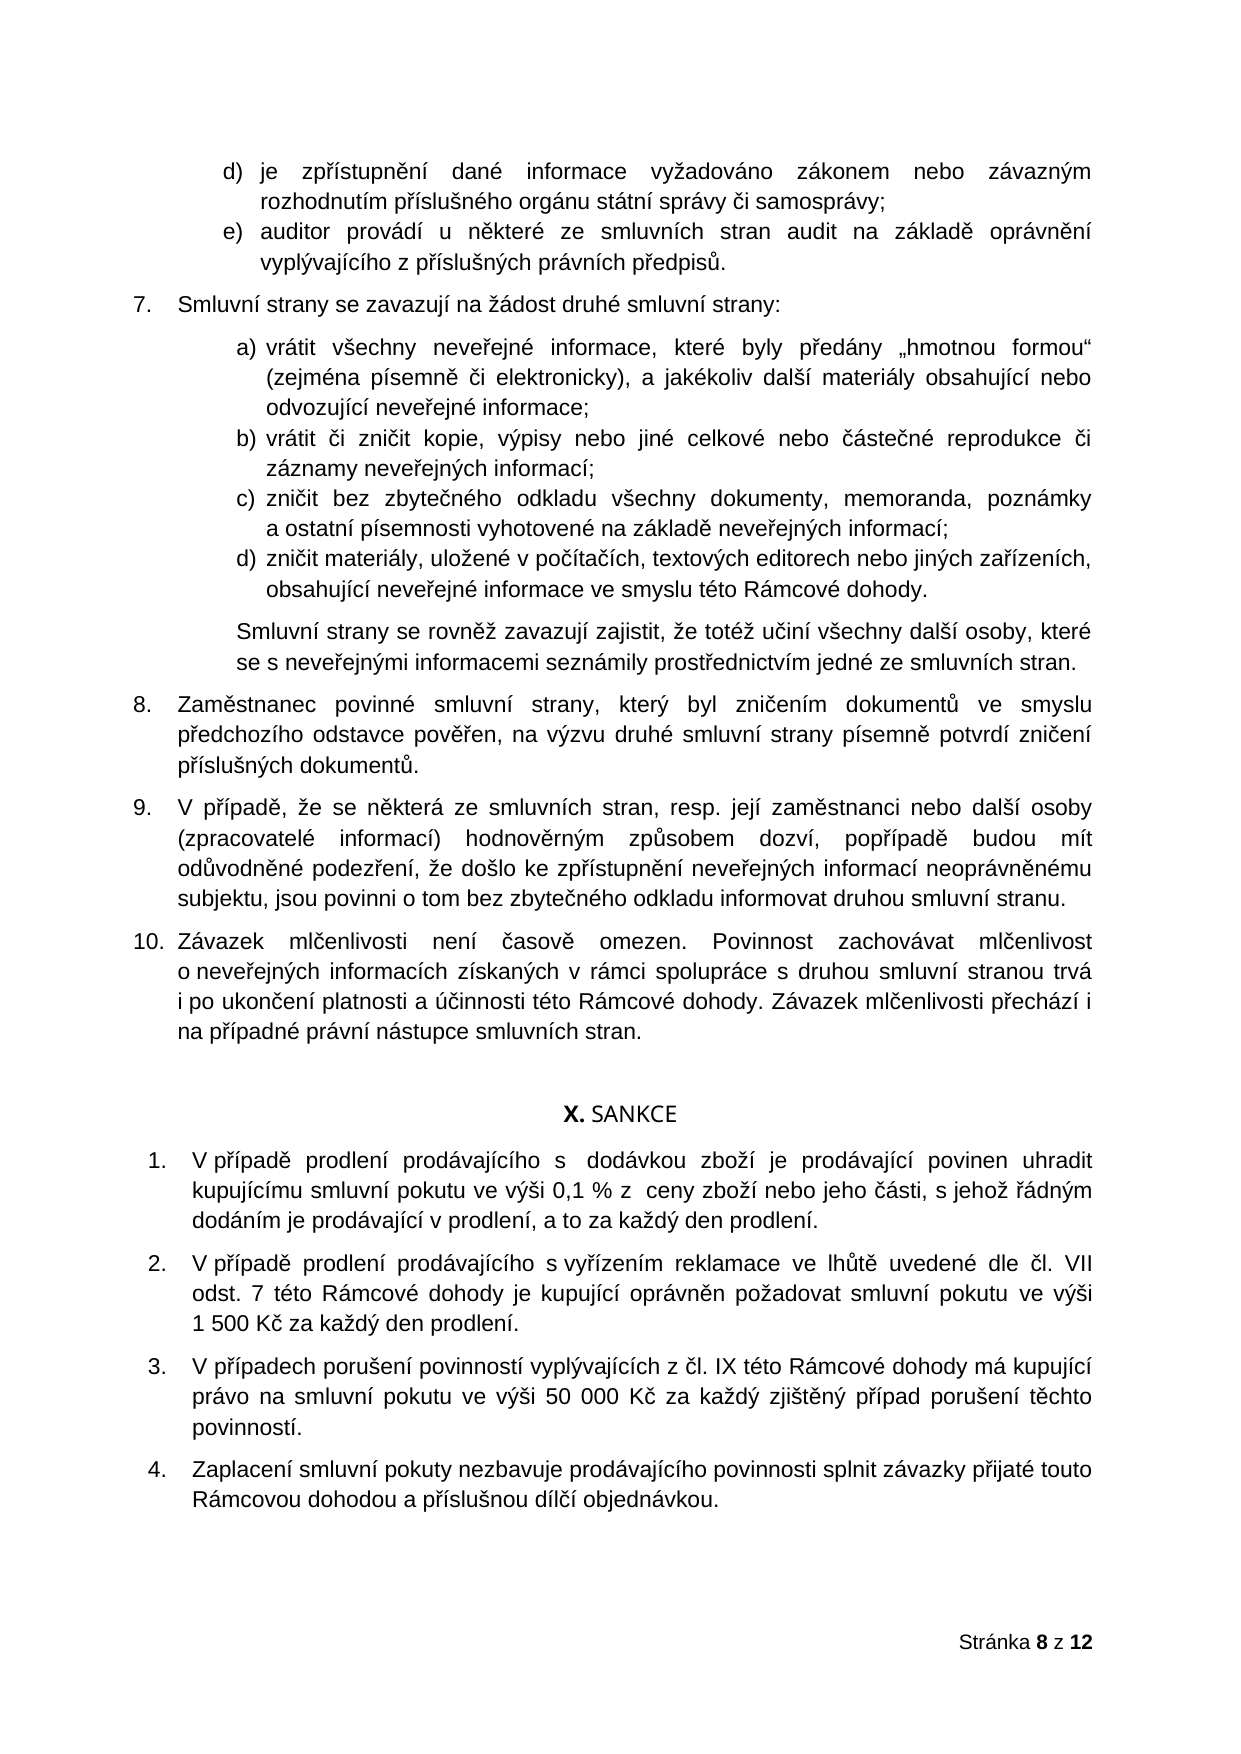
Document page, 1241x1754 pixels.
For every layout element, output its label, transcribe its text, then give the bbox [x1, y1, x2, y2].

list je zpřístupnění dané informace vyžadováno zákonem nebo závazným rozhodnutím příslušného orgánu státní správy či samosprávy; [223, 158, 1092, 214]
list V případě prodlení prodávajícího s vyřízením reklamace ve lhůtě uvedené dle čl. VII odst. 7 této Rámcové dohody je kupující oprávněn požadovat smluvní pokutu ve výši 1 500 Kč za každý den prodlení. [148, 1250, 1093, 1337]
list V případech porušení povinností vyplývajících z čl. IX této Rámcové dohody má kupující právo na smluvní pokutu ve výši 50 000 Kč za každý zjištěný případ porušení těchto povinností. [148, 1353, 1093, 1440]
text Smluvní strany se rovněž zavazují zajistit, že totéž učiní všechny další osoby, které se s neveřejnými informacemi seznámily prostřednictvím jedné ze smluvních stran. [236, 618, 1093, 675]
list vrátit všechny neveřejné informace, které byly předány „hmotnou formou“ (zejména písemně či elektronicky), a jakékoliv další materiály obsahující nebo odvozující neveřejné informace; [236, 334, 1092, 421]
list zničit bez zbytečného odkladu všechny dokumenty, memoranda, poznámky a ostatní písemnosti vyhotovené na základě neveřejných informací; [236, 485, 1092, 541]
list Zaměstnanec povinné smluvní strany, který byl zničením dokumentů ve smyslu předchozího odstavce pověřen, na výzvu druhé smluvní strany písemně potvrdí zničení příslušných dokumentů. [133, 691, 1093, 778]
list V případě, že se některá ze smluvních stran, resp. její zaměstnanci nebo další osoby (zpracovatelé informací) hodnověrným způsobem dozví, popřípadě budou mít odůvodněné podezření, že došlo ke zpřístupnění neveřejných informací neoprávněnému subjektu, jsou povinni o tom bez zbytečného odkladu informovat druhou smluvní stranu. [133, 794, 1093, 911]
list V případě prodlení prodávajícího s dodávkou zboží je prodávající povinen uhradit kupujícímu smluvní pokutu ve výši 0,1 % z ceny zboží nebo jeho části, s jehož řádným dodáním je prodávající v prodlení, a to za každý den prodlení. [148, 1147, 1093, 1234]
list vrátit či zničit kopie, výpisy nebo jiné celkové nebo částečné reprodukce či záznamy neveřejných informací; [236, 424, 1092, 481]
list Zaplacení smluvní pokuty nezbavuje prodávajícího povinnosti splnit závazky přijaté touto Rámcovou dohodou a příslušnou dílčí objednávkou. [148, 1456, 1093, 1513]
list Závazek mlčenlivosti není časově omezen. Povinnost zachovávat mlčenlivost o neveřejných informacích získaných v rámci spolupráce s druhou smluvní stranou trvá i po ukončení platnosti a účinnosti této Rámcové dohody. Závazek mlčenlivosti přechází i na případné právní nástupce smluvních stran. [133, 928, 1093, 1044]
list zničit materiály, uložené v počítačích, textových editorech nebo jiných zařízeních, obsahující neveřejné informace ve smyslu této Rámcové dohody. [236, 545, 1092, 602]
list X. SANKCE [148, 1098, 1093, 1130]
list auditor provádí u některé ze smluvních stran audit na základě oprávnění vyplývajícího z příslušných právních předpisů. [223, 218, 1092, 275]
list Smluvní strany se zavazují na žádost druhé smluvní strany: [133, 291, 1093, 317]
